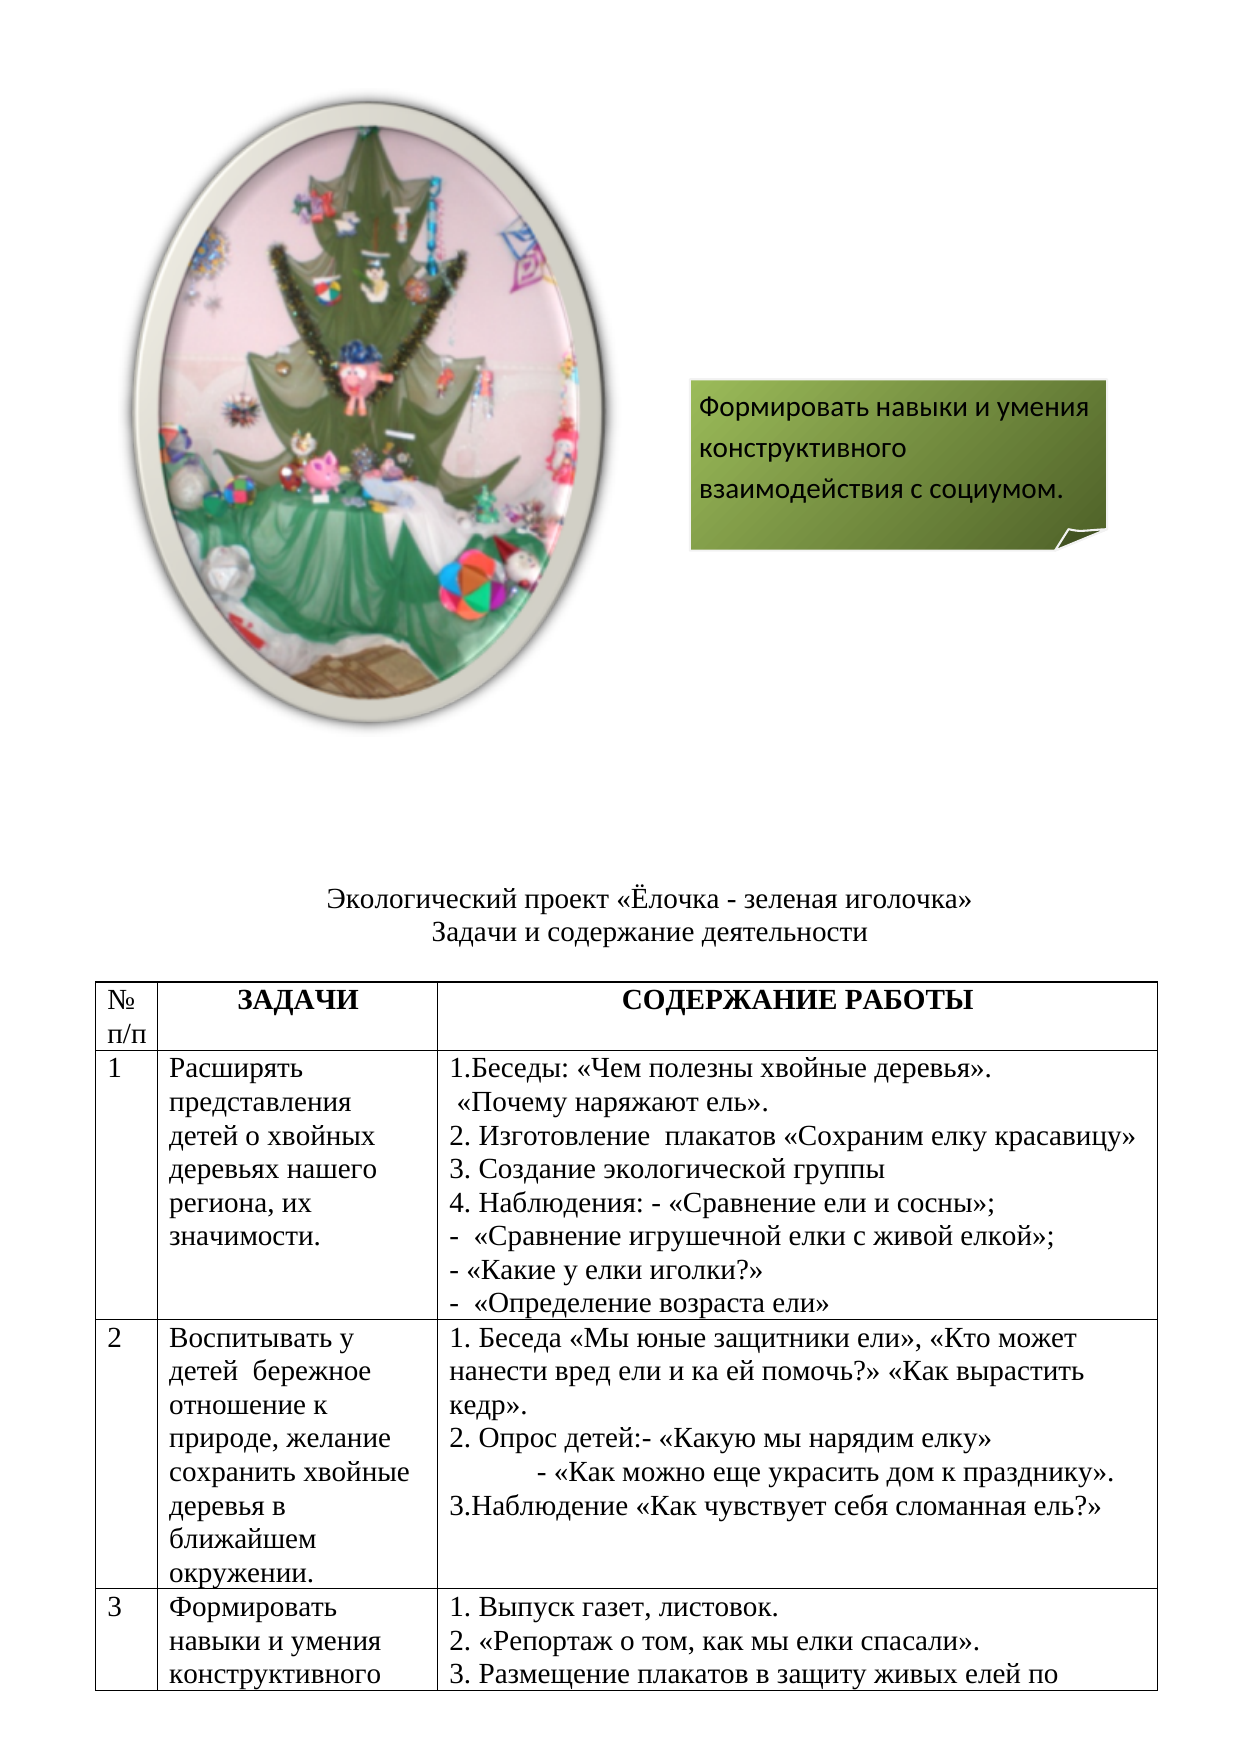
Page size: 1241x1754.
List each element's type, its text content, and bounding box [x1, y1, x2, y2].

table_cell 1. Беседа «Мы юные защитники ели», «Кто может нанести вред ели и ка ей помочь?» «Как вырастить кедр». 2. Опрос детей:- «Какую мы нарядим елку» - «Как можно еще украсить дом к празднику». 3.Наблюдение «Как чувствует себя сломанная ель?» [438, 1320, 1157, 1588]
table_cell Воспитывать у детей бережное отношение к природе, желание сохранить хвойные деревья в ближайшем окружении. [158, 1320, 437, 1588]
picture [118, 88, 622, 737]
table_cell Расширять представления детей о хвойных деревьях нашего региона, их значимости. [158, 1051, 437, 1319]
table_header № п/п [96, 983, 157, 1049]
table_cell 2 [96, 1320, 157, 1588]
table_header ЗАДАЧИ [158, 983, 437, 1049]
table_header СОДЕРЖАНИЕ РАБОТЫ [438, 983, 1157, 1049]
text Задачи и содержание деятельности [118, 914, 1181, 948]
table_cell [158, 1589, 437, 1690]
table_cell 1.Беседы: «Чем полезны хвойные деревья». «Почему наряжают ель». 2. Изготовление плакатов «Сохраним елку красавицу» 3. Создание экологической группы 4. Наблюдения: - «Сравнение ели и сосны»; - «Сравнение игрушечной елки с живой елкой»; - «Какие у елки иголки?» - «Определение возраста ели» [438, 1051, 1157, 1319]
table_cell 1 [96, 1051, 157, 1319]
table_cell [438, 1589, 1157, 1690]
table_cell 3 [96, 1589, 157, 1690]
text Экологический проект «Ёлочка - зеленая иголочка» [118, 881, 1181, 914]
